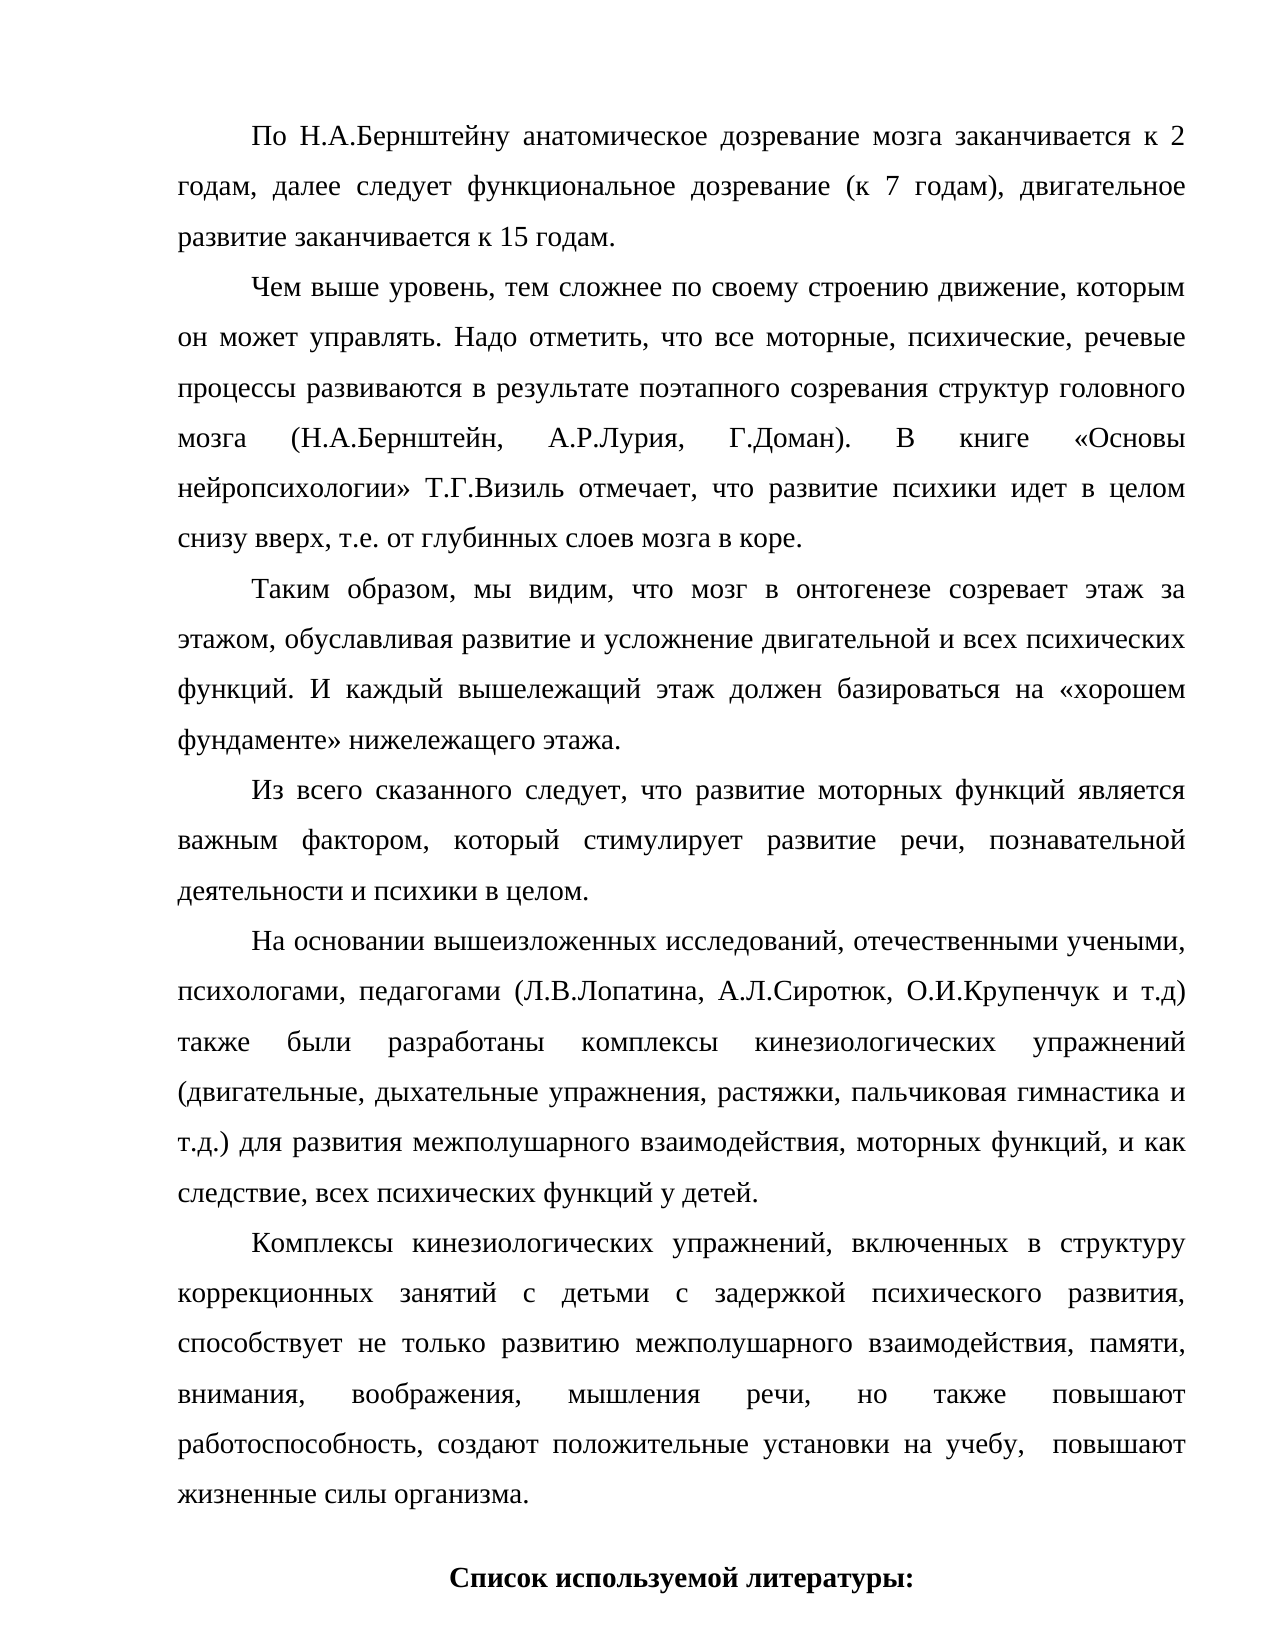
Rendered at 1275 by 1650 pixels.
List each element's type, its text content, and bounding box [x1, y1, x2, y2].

text Таким образом, мы видим, что мозг в онтогенезе созревает этаж за этажом, обуславливая развитие и усложнение двигательной и всех психических функций. И каждый вышележащий этаж должен базироваться на «хорошем фундаменте» нижележащего этажа. [177, 571, 1186, 755]
text Список используемой литературы: [177, 1560, 1186, 1594]
text По Н.А.Бернштейну анатомическое дозревание мозга заканчивается к 2 годам, далее следует функциональное дозревание (к 7 годам), двигательное развитие заканчивается к 15 годам. [177, 118, 1186, 252]
text Комплексы кинезиологических упражнений, включенных в структуру коррекционных занятий с детьми с задержкой психического развития, способствует не только развитию межполушарного взаимодействия, памяти, внимания, воображения, мышления речи, но также повышают работоспособность, создают положительные установки на учебу, повышают жизненные силы организма. [177, 1225, 1186, 1510]
text Чем выше уровень, тем сложнее по своему строению движение, которым он может управлять. Надо отметить, что все моторные, психические, речевые процессы развиваются в результате поэтапного созревания структур головного мозга (Н.А.Бернштейн, А.Р.Лурия, Г.Доман). В книге «Основы нейропсихологии» Т.Г.Визиль отмечает, что развитие психики идет в целом снизу вверх, т.е. от глубинных слоев мозга в коре. [177, 269, 1186, 554]
text На основании вышеизложенных исследований, отечественными учеными, психологами, педагогами (Л.В.Лопатина, А.Л.Сиротюк, О.И.Крупенчук и т.д) также были разработаны комплексы кинезиологических упражнений (двигательные, дыхательные упражнения, растяжки, пальчиковая гимнастика и т.д.) для развития межполушарного взаимодействия, моторных функций, и как следствие, всех психических функций у детей. [177, 923, 1186, 1208]
text Из всего сказанного следует, что развитие моторных функций является важным фактором, который стимулирует развитие речи, познавательной деятельности и психики в целом. [177, 772, 1186, 906]
